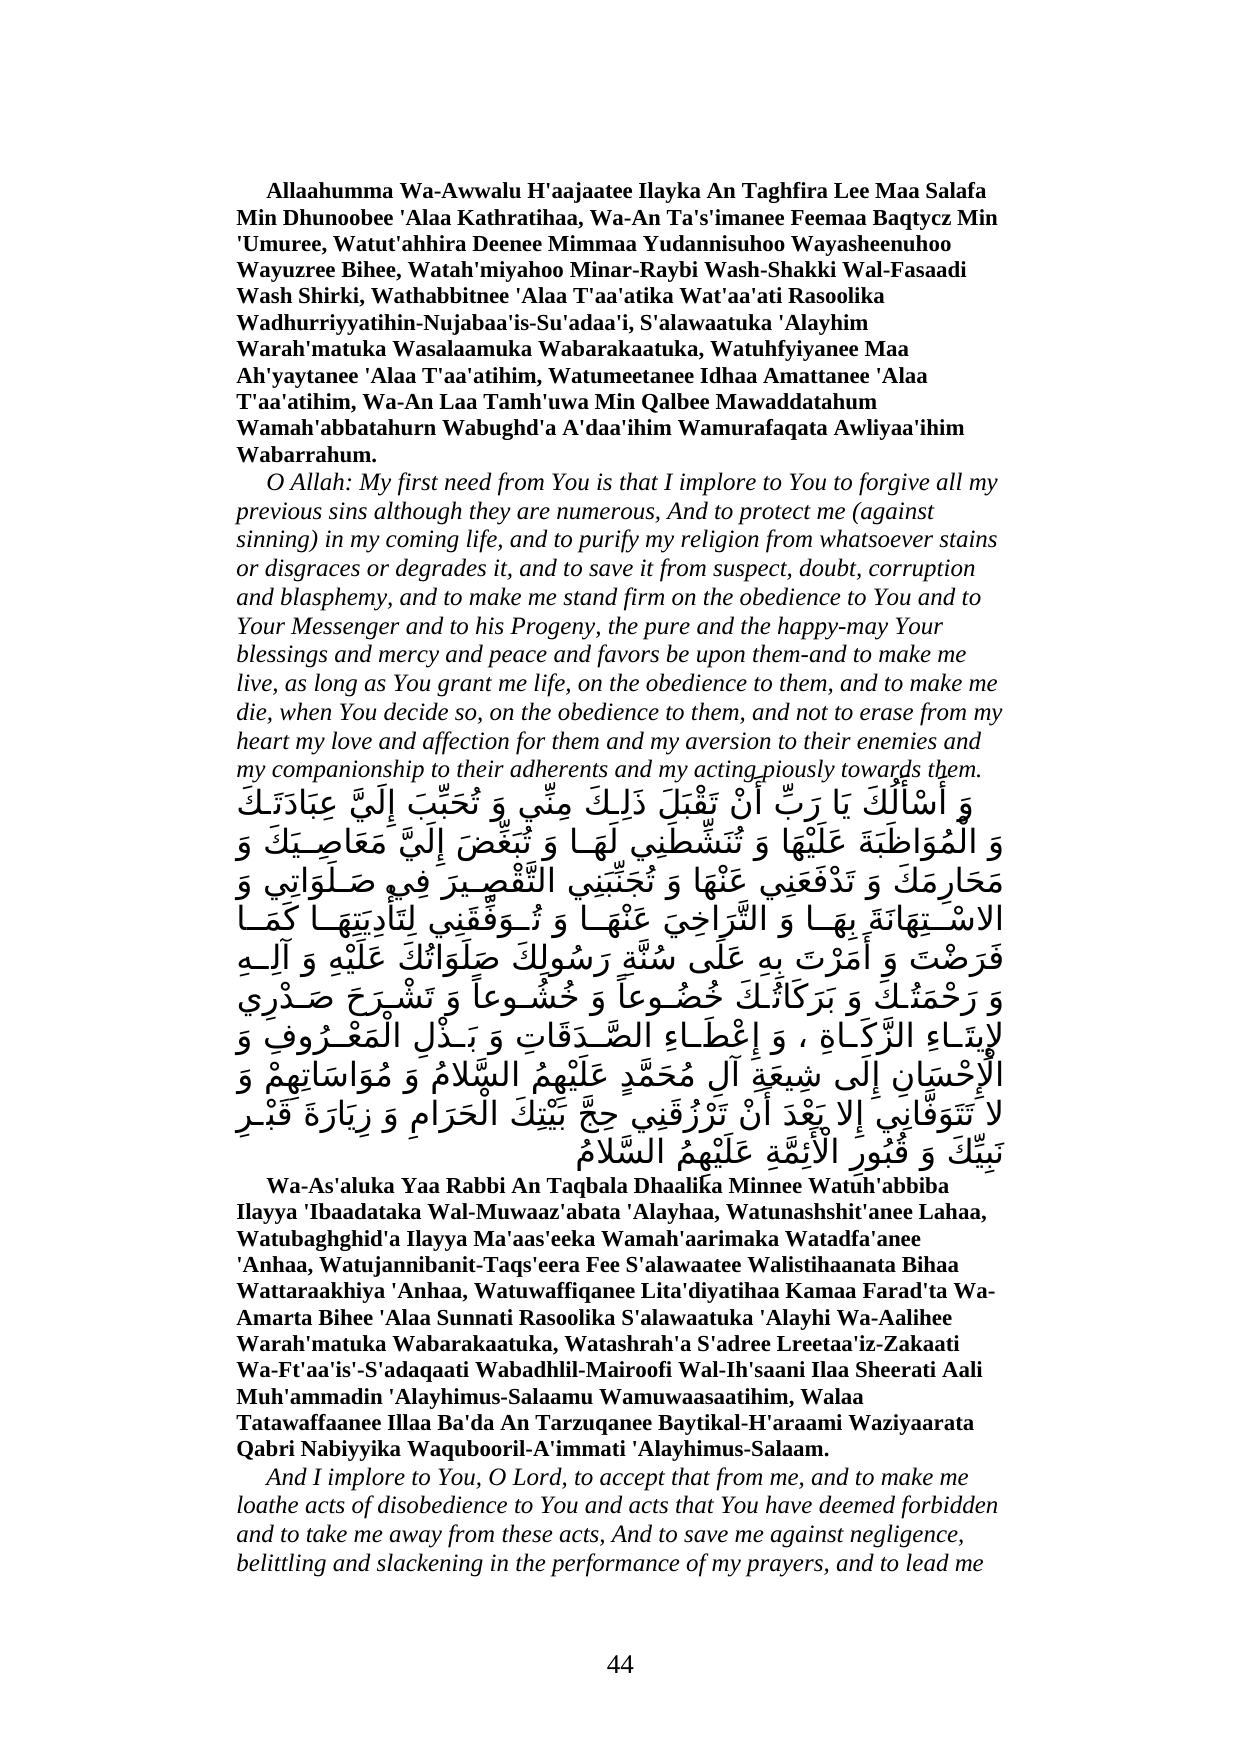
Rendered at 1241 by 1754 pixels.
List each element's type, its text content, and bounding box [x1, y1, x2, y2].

text Wa-As'aluka Yaa Rabbi An Taqbala Dhaalika Minnee Watuh'abbiba Ilayya 'Ibaadataka Wal-Muwaaz'abata 'Alayhaa, Watunashshit'anee Lahaa, Watubaghghid'a Ilayya Ma'aas'eeka Wamah'aarimaka Watadfa'anee 'Anhaa, Watujannibanit-Taqs'eera Fee S'alawaatee Walistihaanata Bihaa Wattaraakhiya 'Anhaa, Watuwaffiqanee Lita'diyatihaa Kamaa Farad'ta Wa-Amarta Bihee 'Alaa Sunnati Rasoolika S'alawaatuka 'Alayhi Wa-Aalihee Warah'matuka Wabarakaatuka, Watashrah'a S'adree Lreetaa'iz-Zakaati Wa-Ft'aa'is'-S'adaqaati Wabadhlil-Mairoofi Wal-Ih'saani Ilaa Sheerati Aali Muh'ammadin 'Alayhimus-Salaamu Wamuwaasaatihim, Walaa Tatawaffaanee Illaa Ba'da An Tarzuqanee Baytikal-H'araami Waziyaarata Qabri Nabiyyika Waqubooril-A'immati 'Alayhimus-Salaam. [236, 1172, 1004, 1462]
text Allaahumma Wa-Awwalu H'aajaatee Ilayka An Taghfira Lee Maa Salafa Min Dhunoobee 'Alaa Kathratihaa, Wa-An Ta's'imanee Feemaa Baqtycz Min 'Umuree, Watut'ahhira Deenee Mimmaa Yudannisuhoo Wayasheenuhoo Wayuzree Bihee, Watah'miyahoo Minar-Raybi Wash-Shakki Wal-Fasaadi Wash Shirki, Wathabbitnee 'Alaa T'aa'atika Wat'aa'ati Rasoolika Wadhurriyyatihin-Nujabaa'is-Su'adaa'i, S'alawaatuka 'Alayhim Warah'matuka Wasalaamuka Wabarakaatuka, Watuhfyiyanee Maa Ah'yaytanee 'Alaa T'aa'atihim, Watumeetanee Idhaa Amattanee 'Alaa T'aa'atihim, Wa-An Laa Tamh'uwa Min Qalbee Mawaddatahum Wamah'abbatahurn Wabughd'a A'daa'ihim Wamurafaqata Awliyaa'ihim Wabarrahum. [236, 177, 1004, 467]
text وَ أَسْأَلُكَ يَا رَبِّ أَنْ تَقْبَلَ ذَلِكَ مِنِّي وَ تُحَبِّبَ إِلَيَّ عِبَادَتَكَ وَ الْمُوَاظَبَةَ عَلَيْهَا وَ تُنَشِّطَنِي لَهَا وَ تُبَغِّضَ إِلَيَّ مَعَاصِيَكَ وَ مَحَارِمَكَ وَ تَدْفَعَنِي عَنْهَا وَ تُجَنِّبَنِي التَّقْصِيرَ فِي صَلَوَاتِي وَ الاسْتِهَانَةَ بِهَا وَ التَّرَاخِيَ عَنْهَا وَ تُوَفِّقَنِي لِتَأْدِيَتِهَا كَمَا فَرَضْتَ وَ أَمَرْتَ بِهِ عَلَى سُنَّةِ رَسُولِكَ صَلَوَاتُكَ عَلَيْهِ وَ آلِهِ وَ رَحْمَتُكَ وَ بَرَكَاتُكَ خُضُوعاً وَ خُشُوعاً وَ تَشْرَحَ صَدْرِي لإِيتَاءِ الزَّكَاةِ ، وَ إِعْطَاءِ الصَّدَقَاتِ وَ بَذْلِ الْمَعْرُوفِ وَ الْإِحْسَانِ إِلَى شِيعَةِ آلِ مُحَمَّدٍ عَلَيْهِمُ السَّلامُ وَ مُوَاسَاتِهِمْ وَ لا تَتَوَفَّانِي إِلا بَعْدَ أَنْ تَرْزُقَنِي حِجَّ بَيْتِكَ الْحَرَامِ وَ زِيَارَةَ قَبْرِ نَبِيِّكَ وَ قُبُورِ الْأَئِمَّةِ عَلَيْهِمُ السَّلامُ [236, 783, 1004, 1172]
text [236, 1462, 1004, 1577]
text O Allah: My first need from You is that I implore to You to forgive all my previous sins although they are numerous, And to protect me (against sinning) in my coming life, and to purify my religion from whatsoever stains or disgraces or degrades it, and to save it from suspect, doubt, corruption and blasphemy, and to make me stand firm on the obedience to You and to Your Messenger and to his Progeny, the pure and the happy-may Your blessings and mercy and peace and favors be upon them-and to make me live, as long as You grant me life, on the obedience to them, and to make me die, when You decide so, on the obedience to them, and not to erase from my heart my love and affection for them and my aversion to their enemies and my companionship to their adherents and my acting piously towards them. [236, 467, 1004, 783]
